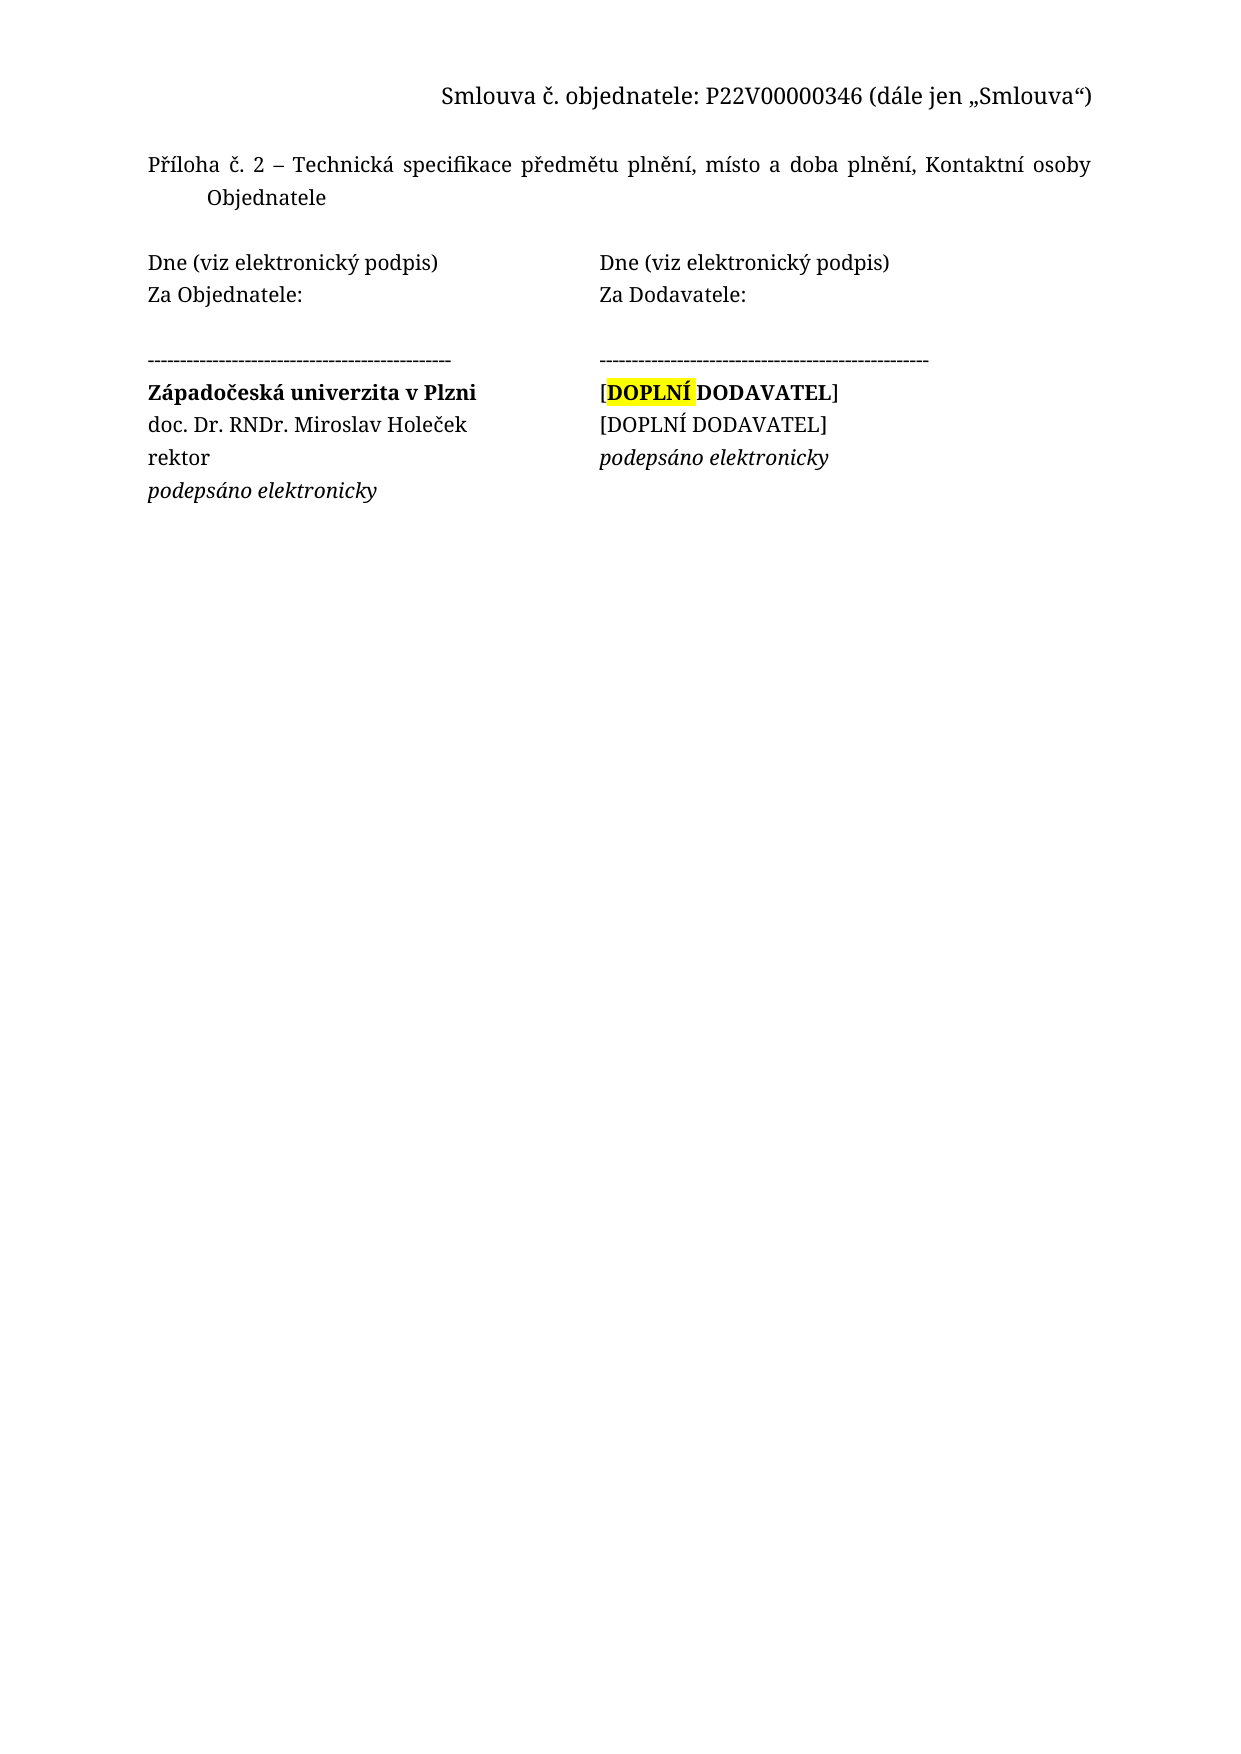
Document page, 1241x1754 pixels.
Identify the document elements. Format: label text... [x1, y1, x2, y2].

text Příloha č. 2 – Technická specifikace předmětu plnění, místo a doba plnění, Kontaktní osoby Objednatele [148, 150, 1093, 211]
table_header Dne (viz elektronický podpis) Za Objednatele: ----------------------------------------------- Západočeská univerzita v Plzni doc. Dr. RNDr. Miroslav Holeček rektor podepsáno elektronicky [136, 248, 588, 508]
table_header Dne (viz elektronický podpis) Za Dodavatele: --------------------------------------------------- [DOPLNÍ DODAVATEL] [DOPLNÍ DODAVATEL] podepsáno elektronicky [588, 248, 1040, 508]
